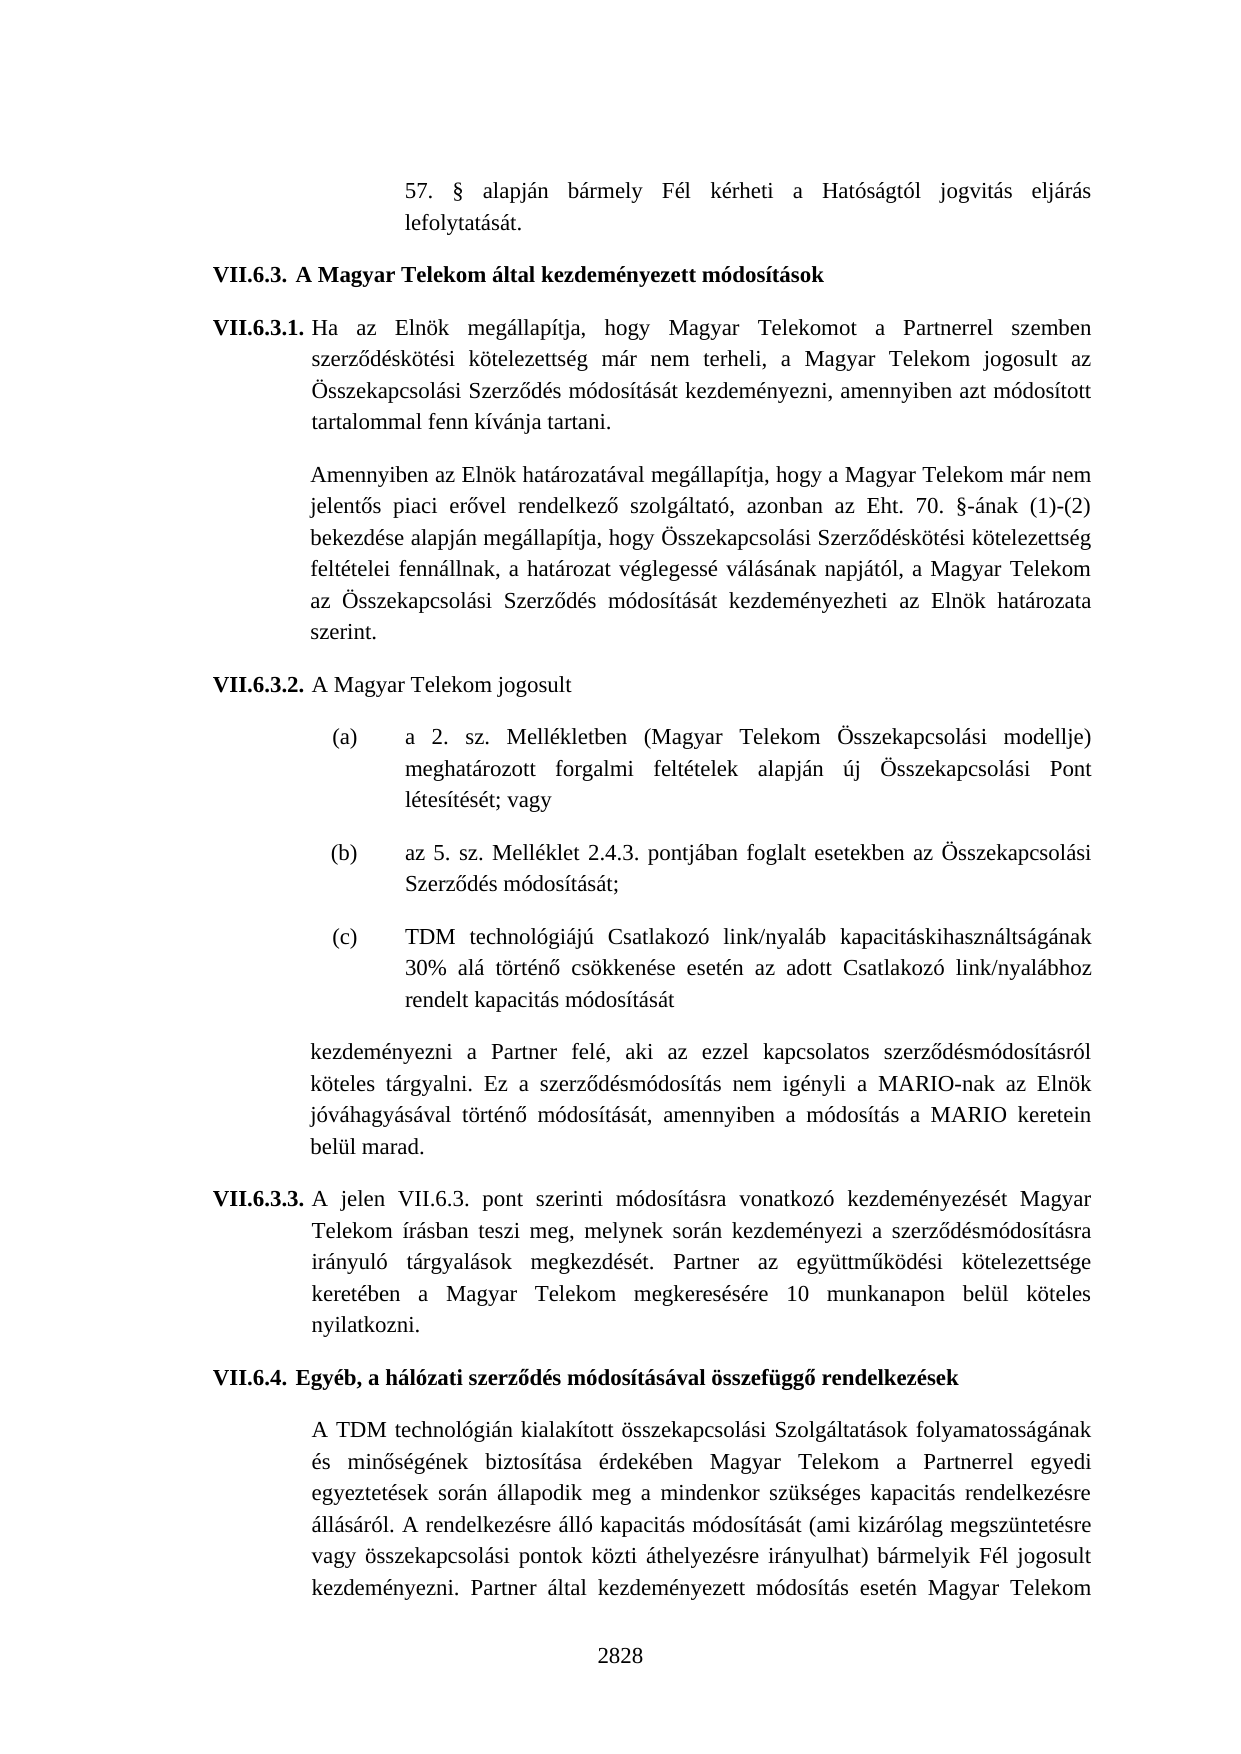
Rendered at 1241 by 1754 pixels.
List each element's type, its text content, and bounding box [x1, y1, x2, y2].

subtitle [311, 1416, 1092, 1601]
subtitle A jelen VII.6.3. pont szerinti módosításra vonatkozó kezdeményezését Magyar Telekom írásban teszi meg, melynek során kezdeményezi a szerződésmódosításra irányuló tárgyalások megkezdését. Partner az együttműködési kötelezettsége keretében a Magyar Telekom megkeresésére 10 munkanapon belül köteles nyilatkozni. [213, 1185, 1092, 1338]
subtitle A Magyar Telekom jogosult [213, 671, 1092, 697]
subtitle Egyéb, a hálózati szerződés módosításával összefüggő rendelkezések [213, 1364, 1092, 1390]
subtitle az 5. sz. Melléklet 2.4.3. pontjában foglalt esetekben az Összekapcsolási Szerződés módosítását; [357, 839, 1092, 897]
subtitle A Magyar Telekom által kezdeményezett módosítások [213, 261, 1092, 287]
subtitle kezdeményezni a Partner felé, aki az ezzel kapcsolatos szerződésmódosításról köteles tárgyalni. Ez a szerződésmódosítás nem igényli a MARIO-nak az Elnök jóváhagyásával történő módosítását, amennyiben a módosítás a MARIO keretein belül marad. [310, 1038, 1092, 1159]
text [404, 177, 1092, 235]
text Amennyiben az Elnök határozatával megállapítja, hogy a Magyar Telekom már nem jelentős piaci erővel rendelkező szolgáltató, azonban az Eht. 70. §-ának (1)-(2) bekezdése alapján megállapítja, hogy Összekapcsolási Szerződéskötési kötelezettség feltételei fennállnak, a határozat véglegessé válásának napjától, a Magyar Telekom az Összekapcsolási Szerződés módosítását kezdeményezheti az Elnök határozata szerint. [310, 461, 1092, 645]
subtitle Ha az Elnök megállapítja, hogy Magyar Telekomot a Partnerrel szemben szerződéskötési kötelezettség már nem terheli, a Magyar Telekom jogosult az Összekapcsolási Szerződés módosítását kezdeményezni, amennyiben azt módosított tartalommal fenn kívánja tartani. [213, 313, 1092, 434]
subtitle TDM technológiájú Csatlakozó link/nyaláb kapacitáskihasználtságának 30% alá történő csökkenése esetén az adott Csatlakozó link/nyalábhoz rendelt kapacitás módosítását [357, 923, 1092, 1012]
subtitle a 2. sz. Mellékletben (Magyar Telekom Összekapcsolási modellje) meghatározott forgalmi feltételek alapján új Összekapcsolási Pont létesítését; vagy [357, 723, 1092, 813]
